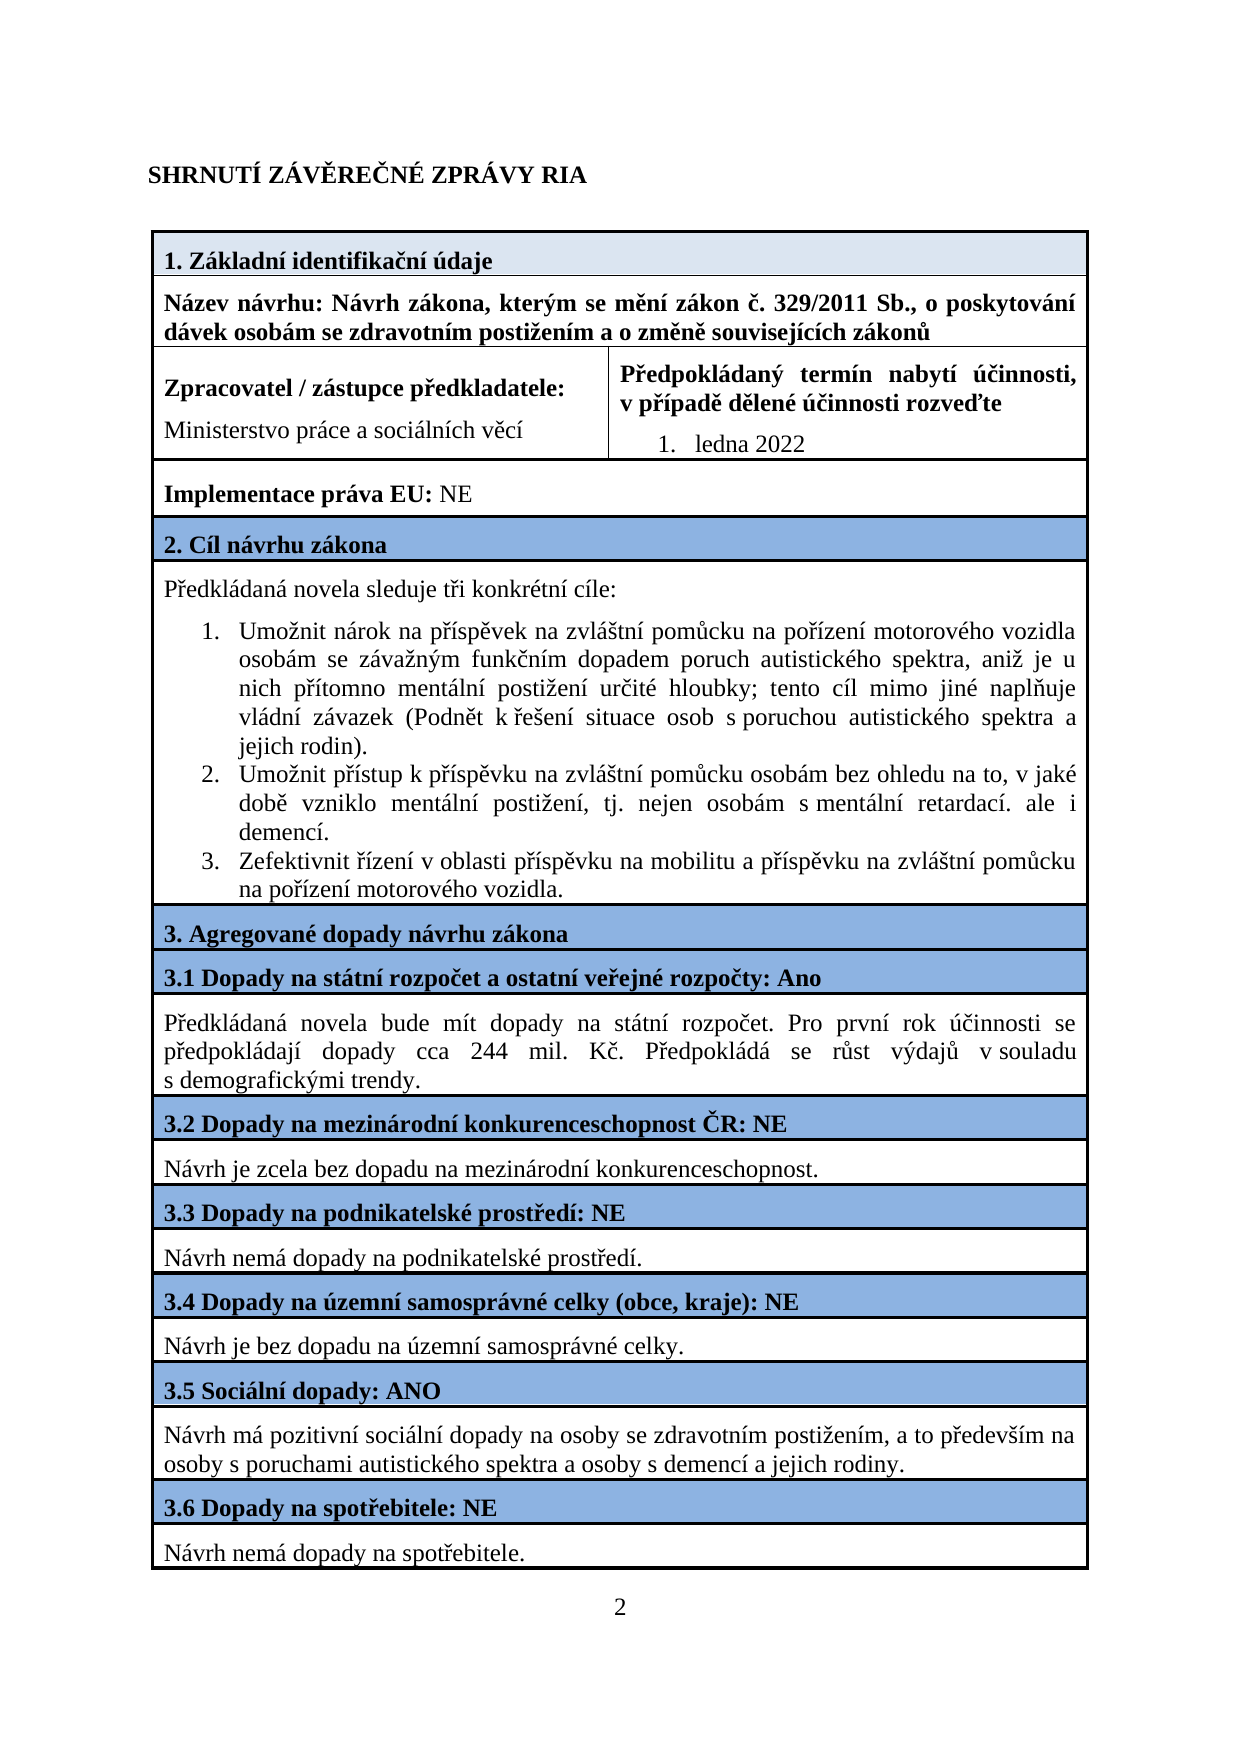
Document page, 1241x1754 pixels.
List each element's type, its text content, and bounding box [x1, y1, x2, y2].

table_cell 3.1 Dopady na státní rozpočet a ostatní veřejné rozpočty: Ano [154, 951, 1086, 992]
table_cell Návrh nemá dopady na podnikatelské prostředí. [154, 1230, 1086, 1271]
table_cell Návrh má pozitivní sociální dopady na osoby se zdravotním postižením, a to především na osoby s poruchami autistického spektra a osoby s demencí a jejich rodiny. [154, 1408, 1086, 1478]
table_cell 3. Agregované dopady návrhu zákona [154, 906, 1086, 948]
table_cell Zpracovatel / zástupce předkladatele: Ministerstvo práce a sociálních věcí [154, 347, 608, 458]
text SHRNUTÍ ZÁVĚREČNÉ ZPRÁVY RIA [148, 160, 1093, 189]
table_cell Návrh je zcela bez dopadu na mezinárodní konkurenceschopnost. [154, 1141, 1086, 1183]
table_cell Předpokládaný termín nabytí účinnosti, v případě dělené účinnosti rozveďte ledna 2022 [609, 347, 1086, 458]
table_header 1. Základní identifikační údaje [154, 233, 1086, 274]
table_cell 3.2 Dopady na mezinárodní konkurenceschopnost ČR: NE [154, 1097, 1086, 1138]
table_cell 3.4 Dopady na územní samosprávné celky (obce, kraje): NE [154, 1275, 1086, 1316]
table_cell 3.3 Dopady na podnikatelské prostředí: NE [154, 1186, 1086, 1227]
table_cell 3.6 Dopady na spotřebitele: NE [154, 1481, 1086, 1522]
table_cell 2. Cíl návrhu zákona [154, 518, 1086, 559]
table_cell Předkládaná novela bude mít dopady na státní rozpočet. Pro první rok účinnosti se předpokládají dopady cca 244 mil. Kč. Předpokládá se růst výdajů v souladu s demografickými trendy. [154, 995, 1086, 1094]
table_cell Návrh nemá dopady na spotřebitele. [154, 1525, 1086, 1566]
table_cell Návrh je bez dopadu na územní samosprávné celky. [154, 1319, 1086, 1360]
table_cell Implementace práva EU: NE [154, 461, 1086, 514]
table_cell 3.5 Sociální dopady: ANO [154, 1363, 1086, 1404]
table_cell Předkládaná novela sleduje tři konkrétní cíle: Umožnit nárok na příspěvek na zvláštní pomůcku na pořízení motorového vozidla osobám se závažným funkčním dopadem poruch autistického spektra, aniž je u nich přítomno mentální postižení určité hloubky; tento cíl mimo jiné naplňuje vládní závazek (Podnět k řešení situace osob s poruchou autistického spektra a jejich rodin). Umožnit přístup k příspěvku na zvláštní pomůcku osobám bez ohledu na to, v jaké době vzniklo mentální postižení, tj. nejen osobám s mentální retardací. ale i demencí. Zefektivnit řízení v oblasti příspěvku na mobilitu a příspěvku na zvláštní pomůcku na pořízení motorového vozidla. [154, 562, 1086, 903]
table_cell Název návrhu: Návrh zákona, kterým se mění zákon č. 329/2011 Sb., o poskytování dávek osobám se zdravotním postižením a o změně souvisejících zákonů [154, 276, 1086, 346]
